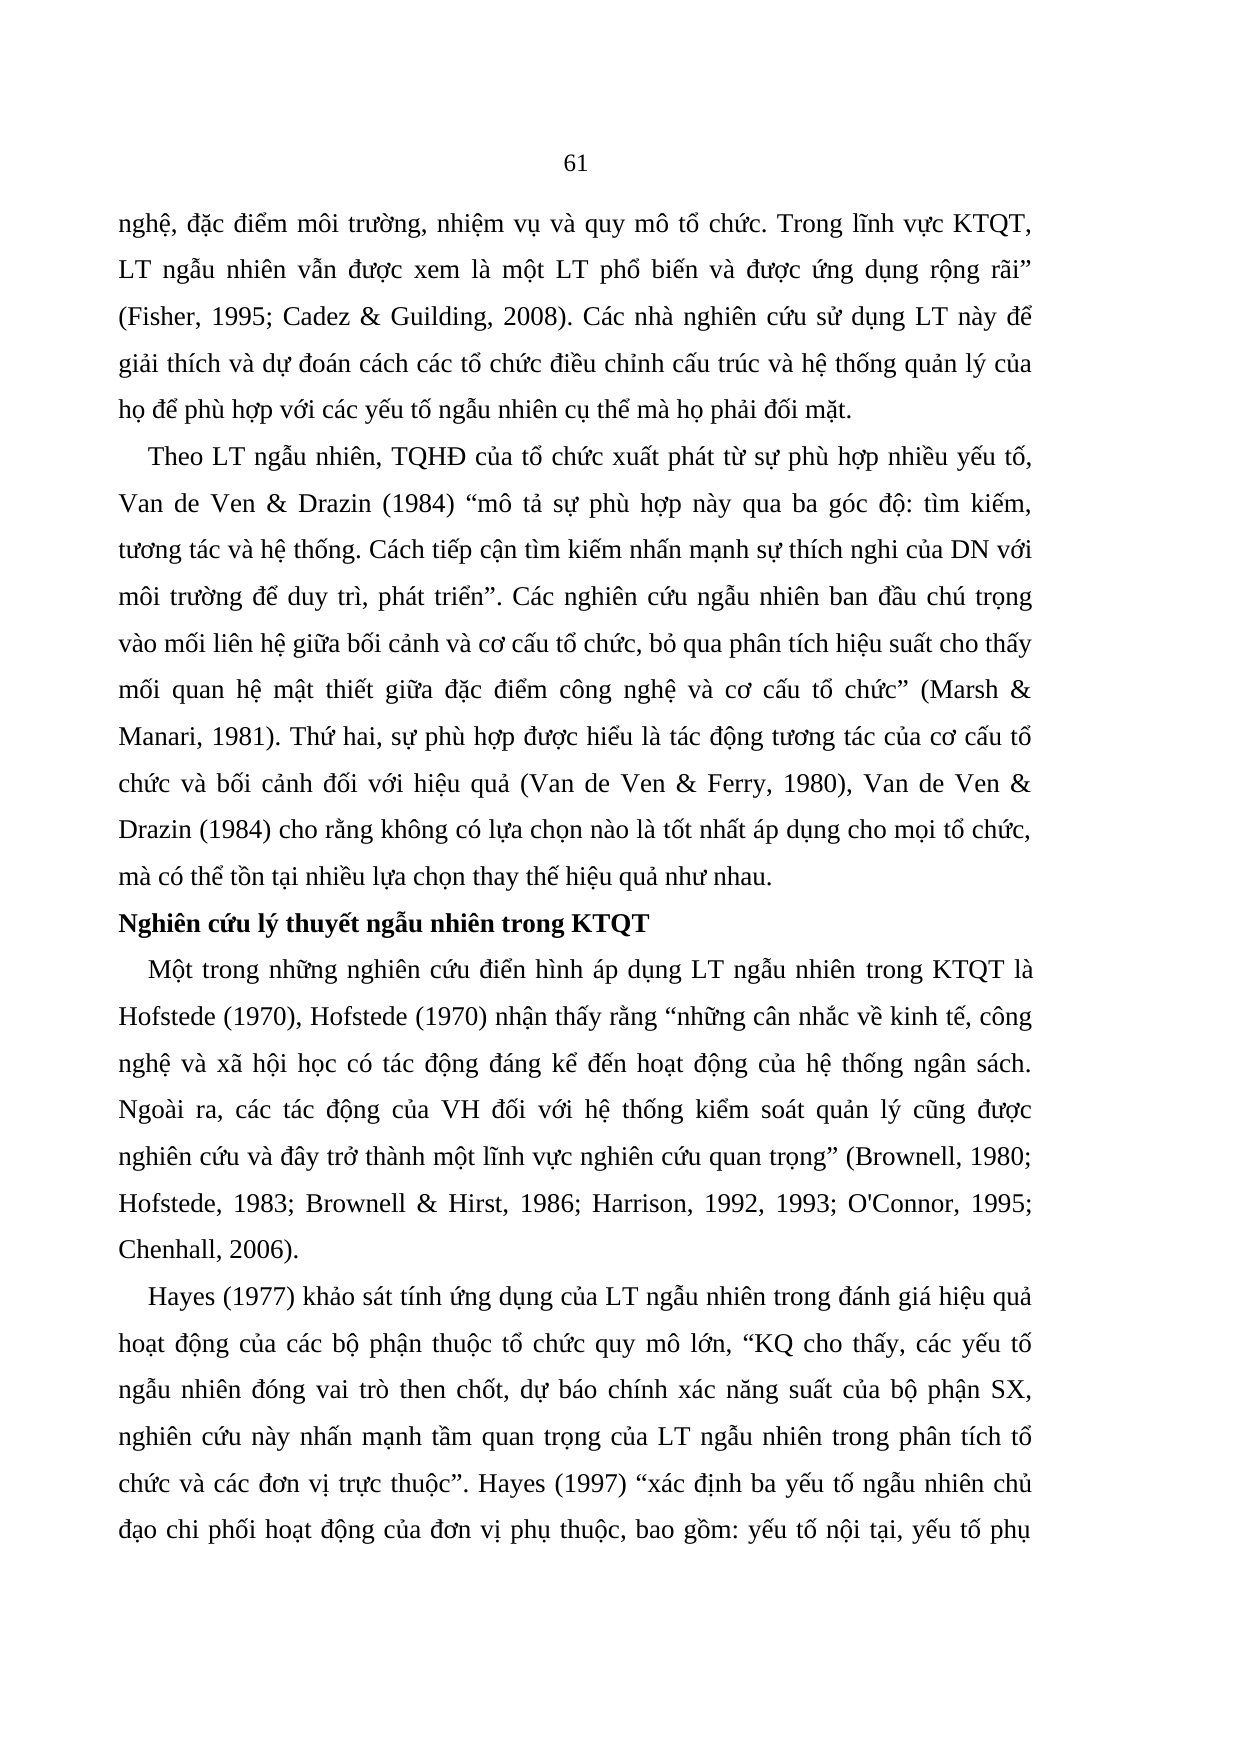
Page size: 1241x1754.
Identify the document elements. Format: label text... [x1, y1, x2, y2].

text Nghiên cứu lý thuyết ngẫu nhiên trong KTQT [118, 907, 1033, 938]
text Theo LT ngẫu nhiên, TQHĐ của tổ chức xuất phát từ sự phù hợp nhiều yếu tố, Van de Ven & Drazin (1984) “mô tả sự phù hợp này qua ba góc độ: tìm kiếm, tương tác và hệ thống. Cách tiếp cận tìm kiếm nhấn mạnh sự thích nghi của DN với môi trường để duy trì, phát triển”. Các nghiên cứu ngẫu nhiên ban đầu chú trọng vào mối liên hệ giữa bối cảnh và cơ cấu tổ chức, bỏ qua phân tích hiệu suất cho thấy mối quan hệ mật thiết giữa đặc điểm công nghệ và cơ cấu tổ chức” (Marsh & Manari, 1981). Thứ hai, sự phù hợp được hiểu là tác động tương tác của cơ cấu tổ chức và bối cảnh đối với hiệu quả (Van de Ven & Ferry, 1980), Van de Ven & Drazin (1984) cho rằng không có lựa chọn nào là tốt nhất áp dụng cho mọi tổ chức, mà có thể tồn tại nhiều lựa chọn thay thế hiệu quả như nhau. [118, 440, 1033, 891]
text Một trong những nghiên cứu điển hình áp dụng LT ngẫu nhiên trong KTQT là Hofstede (1970), Hofstede (1970) nhận thấy rằng “những cân nhắc về kinh tế, công nghệ và xã hội học có tác động đáng kể đến hoạt động của hệ thống ngân sách. Ngoài ra, các tác động của VH đối với hệ thống kiểm soát quản lý cũng được nghiên cứu và đây trở thành một lĩnh vực nghiên cứu quan trọng” (Brownell, 1980; Hofstede, 1983; Brownell & Hirst, 1986; Harrison, 1992, 1993; O'Connor, 1995; Chenhall, 2006). [118, 953, 1033, 1264]
